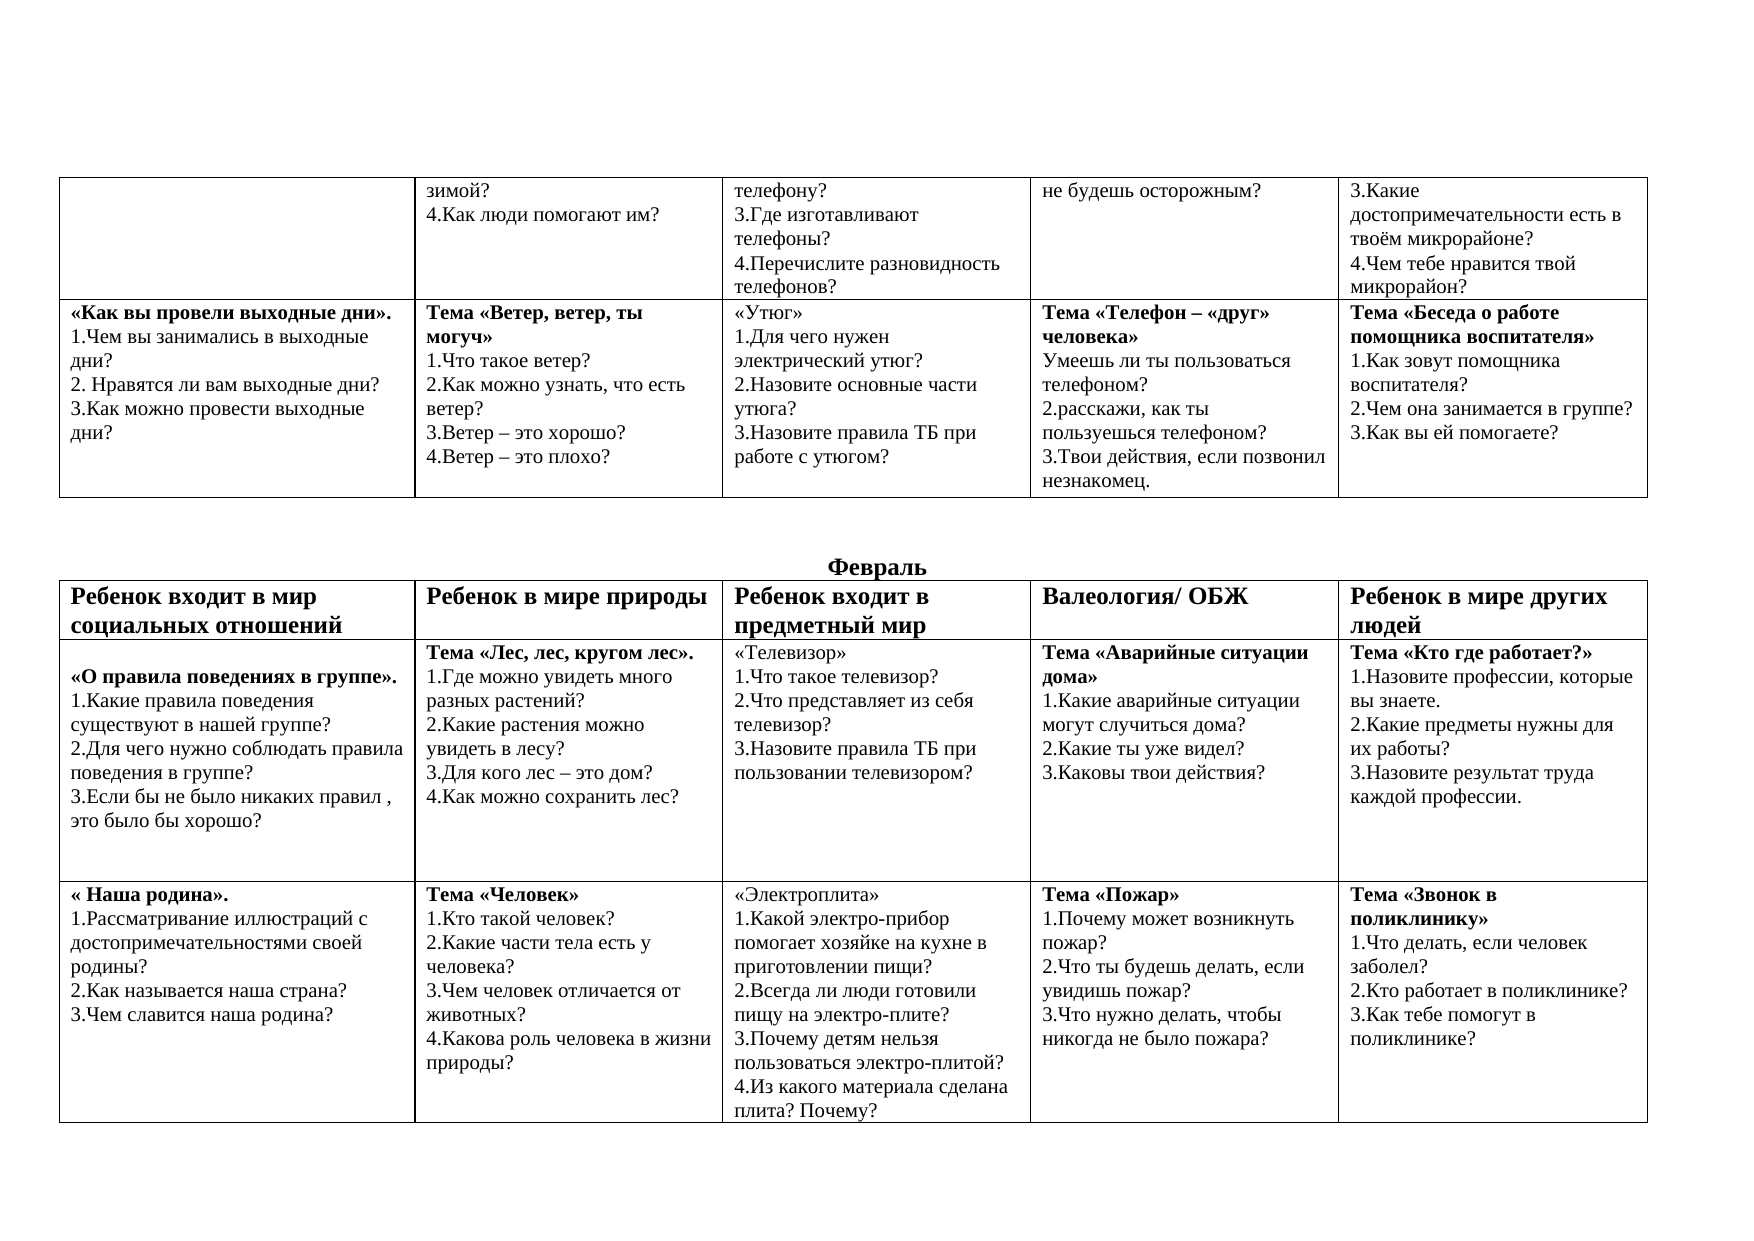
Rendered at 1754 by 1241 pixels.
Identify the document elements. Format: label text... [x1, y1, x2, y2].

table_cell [1031, 178, 1338, 298]
table_cell «Утюг» 1.Для чего нужен электрический утюг? 2.Назовите основные части утюга? 3.Назовите правила ТБ при работе с утюгом? [723, 300, 1030, 497]
table_header Ребенок входит в мир социальных отношений [60, 581, 414, 639]
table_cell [416, 882, 722, 1122]
table_cell Тема «Телефон – «друг» человека» Умеешь ли ты пользоваться телефоном? 2.расскажи, как ты пользуешься телефоном? 3.Твои действия, если позвонил незнакомец. [1031, 300, 1338, 497]
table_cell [60, 882, 414, 1122]
table_cell Тема «Беседа о работе помощника воспитателя» 1.Как зовут помощника воспитателя? 2.Чем она занимается в группе? 3.Как вы ей помогаете? [1339, 300, 1647, 497]
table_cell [60, 178, 414, 298]
table_header Ребенок в мире природы [416, 581, 722, 639]
table_cell «Телевизор» 1.Что такое телевизор? 2.Что представляет из себя телевизор? 3.Назовите правила ТБ при пользовании телевизором? [723, 640, 1030, 881]
table_header Ребенок в мире других людей [1339, 581, 1647, 639]
table_cell Тема «Аварийные ситуации дома» 1.Какие аварийные ситуации могут случиться дома? 2.Какие ты уже видел? 3.Каковы твои действия? [1031, 640, 1338, 881]
table_cell «О правила поведениях в группе». 1.Какие правила поведения существуют в нашей группе? 2.Для чего нужно соблюдать правила поведения в группе? 3.Если бы не было никаких правил , это было бы хорошо? [60, 640, 414, 881]
table_cell Тема «Ветер, ветер, ты могуч» 1.Что такое ветер? 2.Как можно узнать, что есть ветер? 3.Ветер – это хорошо? 4.Ветер – это плохо? [416, 300, 722, 497]
table_header Валеология/ ОБЖ [1031, 581, 1338, 639]
table_cell «Как вы провели выходные дни». 1.Чем вы занимались в выходные дни? 2. Нравятся ли вам выходные дни? 3.Как можно провести выходные дни? [60, 300, 414, 497]
table_cell Тема «Лес, лес, кругом лес». 1.Где можно увидеть много разных растений? 2.Какие растения можно увидеть в лесу? 3.Для кого лес – это дом? 4.Как можно сохранить лес? [416, 640, 722, 881]
table_cell Тема «Кто где работает?» 1.Назовите профессии, которые вы знаете. 2.Какие предметы нужны для их работы? 3.Назовите результат труда каждой профессии. [1339, 640, 1647, 881]
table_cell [1339, 882, 1647, 1122]
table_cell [1339, 178, 1647, 298]
text Февраль [118, 552, 1636, 580]
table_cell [723, 882, 1030, 1122]
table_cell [416, 178, 722, 298]
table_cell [1031, 882, 1338, 1122]
table_header Ребенок входит в предметный мир [723, 581, 1030, 639]
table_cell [723, 178, 1030, 298]
